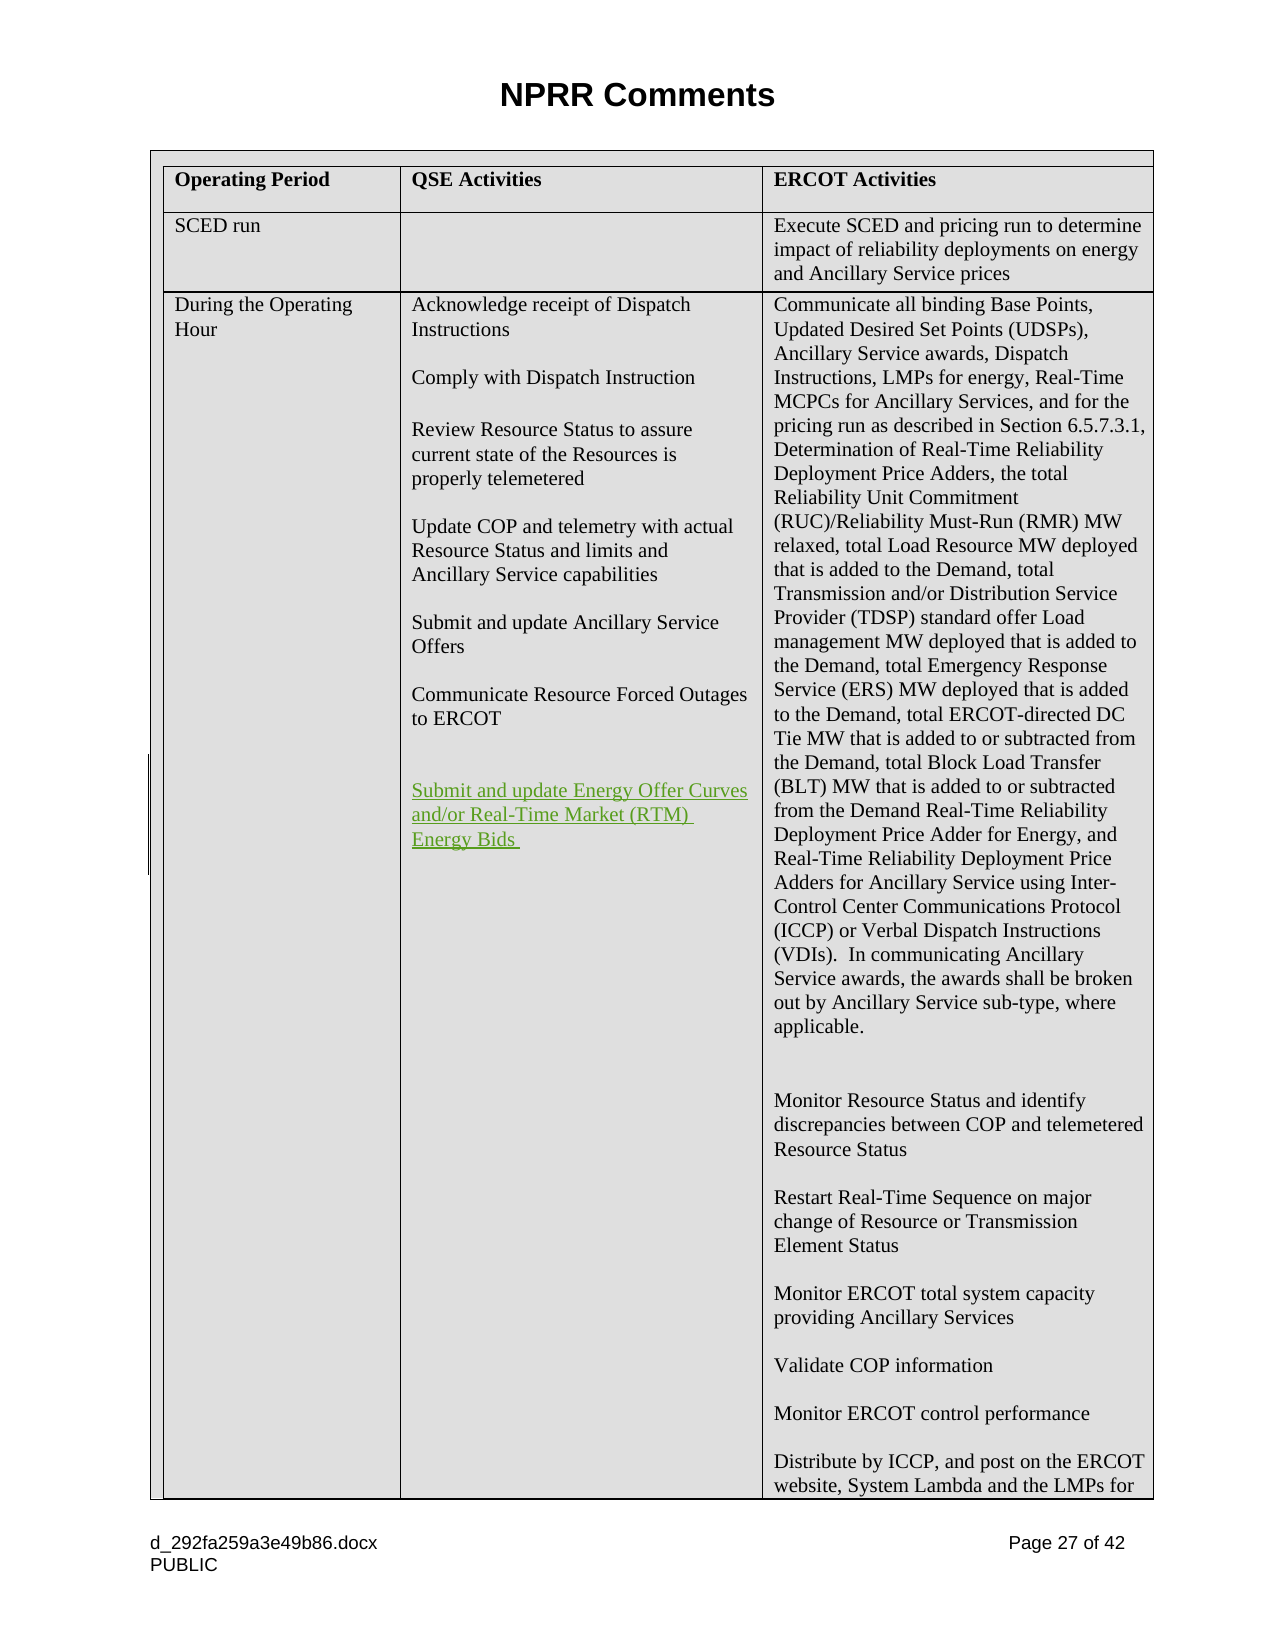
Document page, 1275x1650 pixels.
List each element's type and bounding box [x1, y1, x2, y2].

table_header [151, 151, 1153, 1498]
